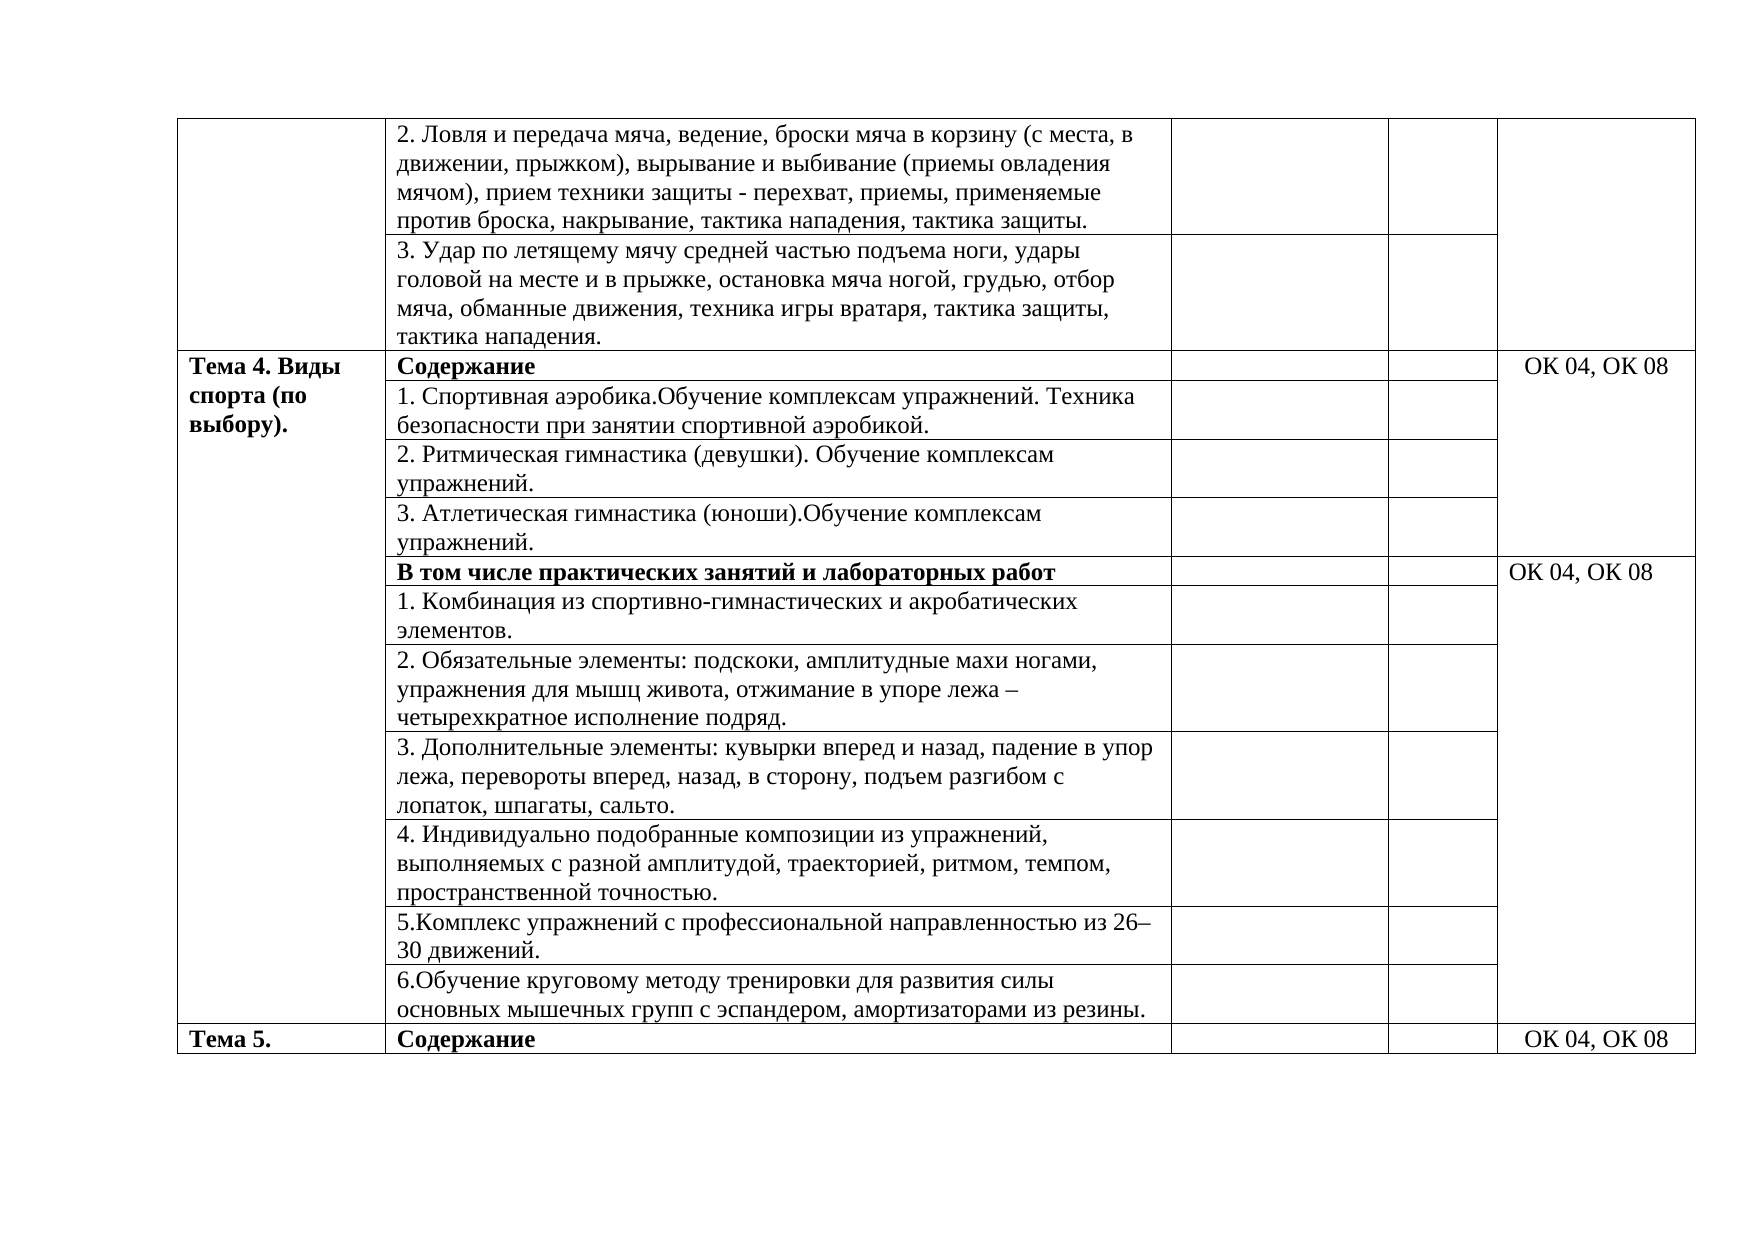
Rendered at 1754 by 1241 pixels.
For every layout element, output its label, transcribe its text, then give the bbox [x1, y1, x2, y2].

table_cell [1172, 498, 1388, 556]
table_cell [1172, 645, 1388, 731]
table_cell [1172, 351, 1388, 380]
table_cell 3. Удар по летящему мячу средней частью подъема ноги, удары головой на месте и в прыжке, остановка мяча ногой, грудью, отбор мяча, обманные движения, техника игры вратаря, тактика защиты, тактика нападения. [386, 235, 1171, 350]
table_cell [178, 1024, 385, 1053]
table_cell [1389, 907, 1497, 964]
table_cell [1172, 1024, 1388, 1053]
table_cell [1172, 965, 1388, 1023]
table_cell 2. Ловля и передача мяча, ведение, броски мяча в корзину (с места, в движении, прыжком), вырывание и выбивание (приемы овладения мячом), прием техники защиты - перехват, приемы, применяемые против броска, накрывание, тактика нападения, тактика защиты. [386, 119, 1171, 234]
table_cell [1172, 557, 1388, 585]
table_cell [1389, 381, 1497, 438]
table_cell [1389, 965, 1497, 1023]
table_cell [1172, 381, 1388, 438]
table_cell 3. Атлетическая гимнастика (юноши).Обучение комплексам упражнений. [386, 498, 1171, 556]
table_cell [1389, 1024, 1497, 1053]
table_cell 2. Ритмическая гимнастика (девушки). Обучение комплексам упражнений. [386, 440, 1171, 497]
table_cell Содержание [386, 1024, 1171, 1053]
table_cell Тема 4. Виды спорта (по выбору). [178, 351, 385, 1023]
table_cell [1172, 235, 1388, 350]
table_cell Содержание [386, 351, 1171, 380]
table_cell [1389, 820, 1497, 906]
table_cell ОК 04, ОК 08 [1498, 351, 1695, 556]
table_cell 2. Обязательные элементы: подскоки, амплитудные махи ногами, упражнения для мышц живота, отжимание в упоре лежа – четырехкратное исполнение подряд. [386, 645, 1171, 731]
table_cell 4. Индивидуально подобранные композиции из упражнений, выполняемых с разной амплитудой, траекторией, ритмом, темпом, пространственной точностью. [386, 820, 1171, 906]
table_cell [1172, 732, 1388, 818]
table_cell [1389, 351, 1497, 380]
table_cell [1389, 586, 1497, 644]
table_cell [1172, 440, 1388, 497]
table_cell 1. Спортивная аэробика.Обучение комплексам упражнений. Техника безопасности при занятии спортивной аэробикой. [386, 381, 1171, 438]
table_cell 1. Комбинация из спортивно-гимнастических и акробатических элементов. [386, 586, 1171, 644]
table_cell [1389, 645, 1497, 731]
table_cell [1172, 586, 1388, 644]
table_cell ОК 04, ОК 08 [1498, 557, 1695, 1023]
table_cell [1172, 907, 1388, 964]
table_cell [1172, 820, 1388, 906]
table_cell 5.Комплекс упражнений с профессиональной направленностью из 26–30 движений. [386, 907, 1171, 964]
table_cell [1389, 440, 1497, 497]
table_cell В том числе практических занятий и лабораторных работ [386, 557, 1171, 585]
table_cell [1389, 235, 1497, 350]
table_cell [1389, 498, 1497, 556]
table_cell ОК 04, ОК 08 [1498, 1024, 1695, 1053]
table_cell [1389, 557, 1497, 585]
table_cell [1172, 119, 1388, 234]
table_cell 6.Обучение круговому методу тренировки для развития силы основных мышечных групп с эспандером, амортизаторами из резины. [386, 965, 1171, 1023]
table_cell [1389, 119, 1497, 234]
table_cell [1389, 732, 1497, 818]
table_cell 3. Дополнительные элементы: кувырки вперед и назад, падение в упор лежа, перевороты вперед, назад, в сторону, подъем разгибом с лопаток, шпагаты, сальто. [386, 732, 1171, 818]
